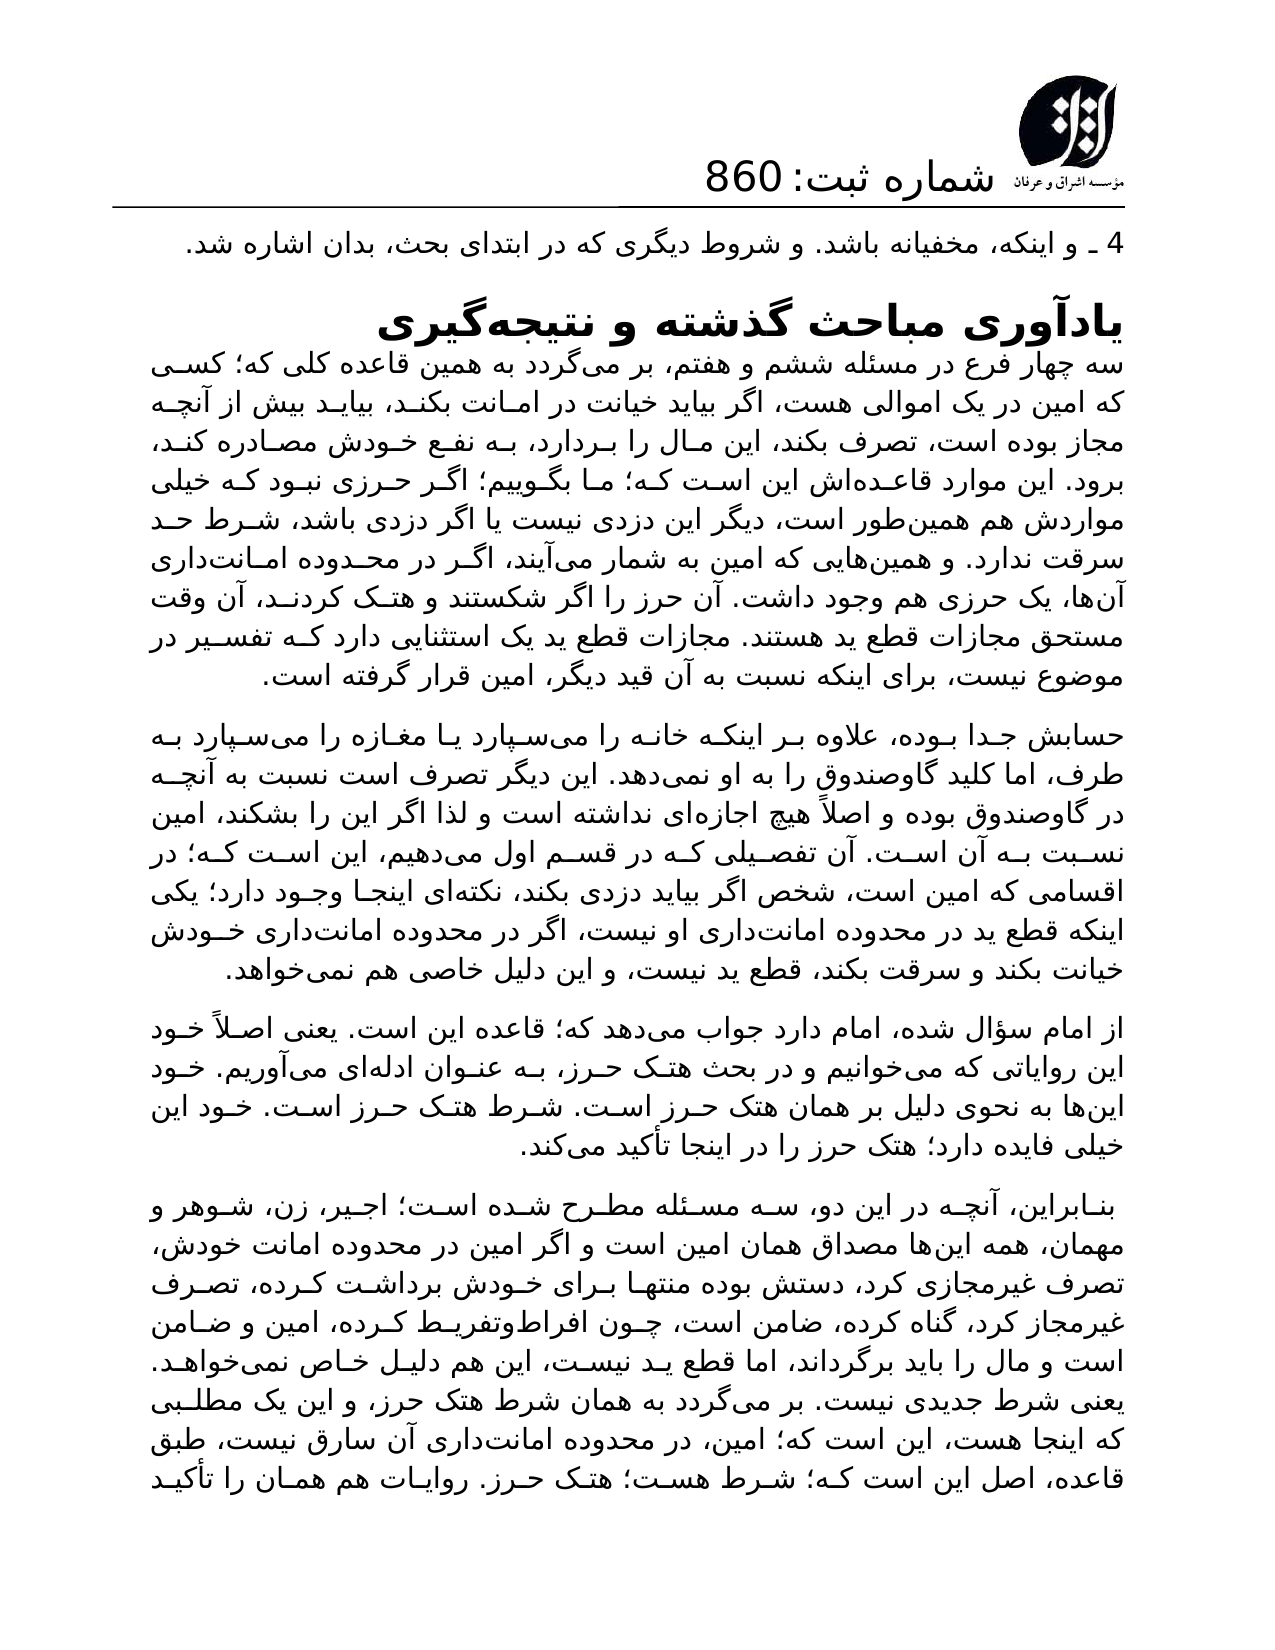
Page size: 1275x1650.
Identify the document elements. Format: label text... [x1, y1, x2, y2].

picture [1010, 75, 1125, 192]
text حسابش جدا بوده، علاوه بر اینکه خانه را می‌سپارد یا مغازه را می‌سپارد به طرف، اما کلید گاوصندوق را به او نمی‌دهد. این دیگر تصرف است نسبت به آنچه در گاوصندوق بوده و اصلاً هیچ اجازه‌ای نداشته است و لذا اگر این را بشکند، امین نسبت به آن است. آن تفصیلی که در قسم اول می‌دهیم، این است که؛ در اقسامی که امین است، شخص اگر بیاید دزدی بکند، نکته‌ای اینجا وجود دارد؛ یکی اینکه قطع ید در محدوده امانت‌داری او نیست، اگر در محدوده امانت‌داری خودش خیانت بکند و سرقت بکند، قطع ید نیست، و این دلیل خاصی هم نمی‌خواهد. [150, 718, 1125, 986]
text از امام سؤال شده، امام دارد جواب می‌دهد که؛ قاعده این است. یعنی اصلاً خود این روایاتی که می‌خوانیم و در بحث هتک حرز، به عنوان ادله‌ای می‌آوریم. خود این‌ها به نحوی دلیل بر همان هتک حرز است. شرط هتک حرز است. خود این خیلی فایده دارد؛ هتک حرز را در اینجا تأکید می‌کند. [150, 1012, 1125, 1163]
text سه چهار فرع در مسئله ششم و هفتم، بر می‌گردد به همین قاعده کلی که؛ کسی که امین در یک اموالی هست، اگر بیاید خیانت در امانت بکند، بیاید بیش از آنچه مجاز بوده است، تصرف بکند، این مال را بردارد، به نفع خودش مصادره کند، برود. این موارد قاعده‌اش این است که؛ ما بگوییم؛ اگر حرزی نبود که خیلی مواردش هم همین‌طور است، دیگر این دزدی نیست یا اگر دزدی باشد، شرط حد سرقت ندارد. و همین‌هایی که امین به شمار می‌آیند، اگر در محدوده امانت‌داری آن‌ها، یک حرزی هم وجود داشت. آن حرز را اگر شکستند و هتک کردند، آن وقت مستحق مجازات قطع ید هستند. مجازات قطع ید یک استثنایی دارد که تفسیر در موضوع نیست، برای اینکه نسبت به آن قید دیگر، امین قرار گرفته است. [150, 347, 1125, 692]
subtitle یادآوری مباحث گذشته و نتیجه‌گیری [150, 296, 1125, 347]
text 4 ـ و اینکه، مخفیانه باشد. و شروط دیگری که در ابتدای بحث، بدان اشاره شد. [150, 226, 1125, 260]
